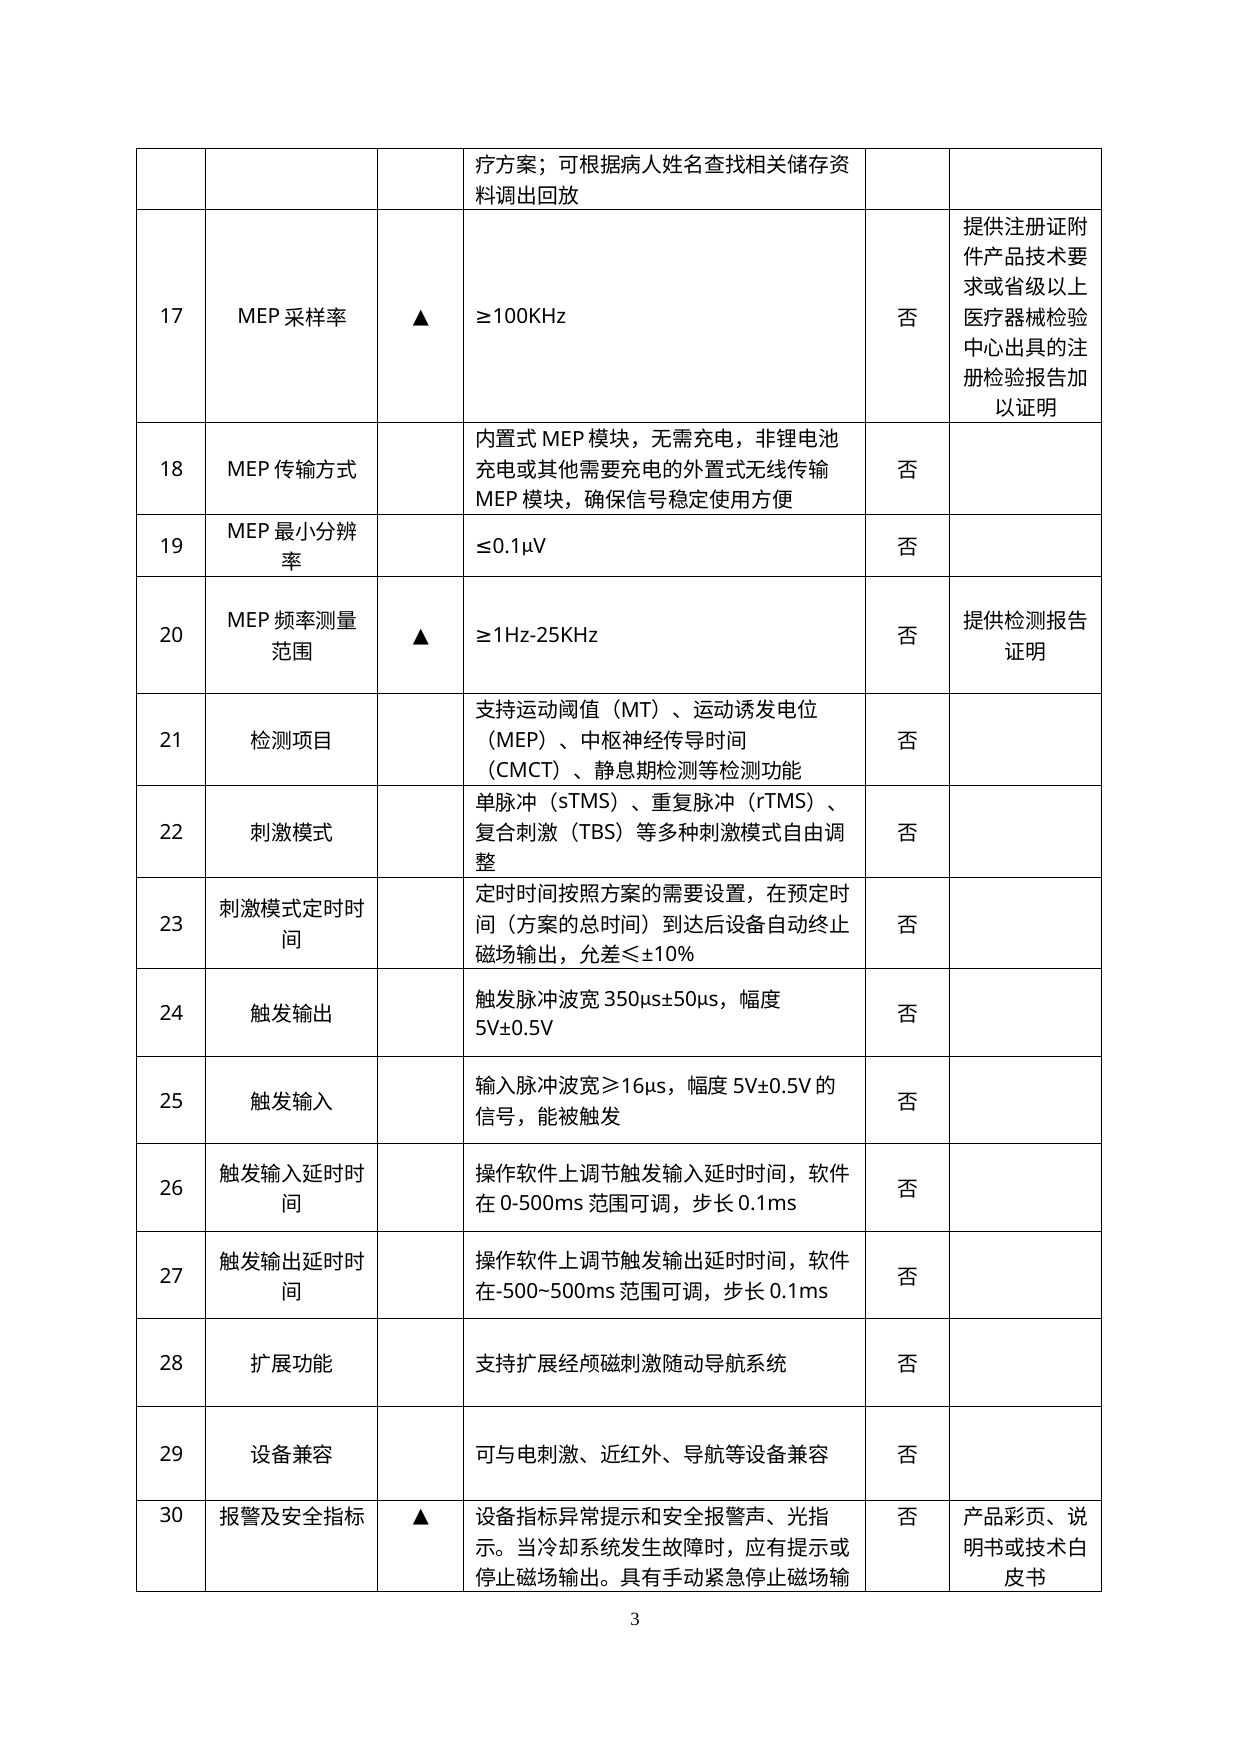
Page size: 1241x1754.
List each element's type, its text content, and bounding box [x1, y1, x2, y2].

table_cell [378, 969, 463, 1056]
table_cell 25 [137, 1057, 205, 1143]
table_cell [950, 1144, 1101, 1231]
table_cell 22 [137, 786, 205, 877]
table_cell 支持扩展经颅磁刺激随动导航系统 [464, 1319, 865, 1406]
table_cell 单脉冲（sTMS）、重复脉冲（rTMS）、复合刺激（TBS）等多种刺激模式自由调整 [464, 786, 865, 877]
table_cell 否 [866, 515, 949, 576]
table_cell 21 [137, 694, 205, 785]
table_cell 定时时间按照方案的需要设置，在预定时间（方案的总时间）到达后设备自动终止磁场输出，允差≤±10% [464, 878, 865, 968]
table_cell 操作软件上调节触发输出延时时间，软件在-500~500ms范围可调，步长0.1ms [464, 1232, 865, 1318]
table_cell [950, 1319, 1101, 1406]
table_cell 30 [137, 1501, 205, 1591]
table_cell 否 [866, 1232, 949, 1318]
table_cell [378, 149, 463, 209]
table_cell [950, 786, 1101, 877]
table_cell ≥100KHz [464, 210, 865, 422]
table_cell 触发输出 [206, 969, 377, 1056]
table_cell [950, 515, 1101, 576]
table_cell [378, 423, 463, 513]
table_cell [950, 969, 1101, 1056]
table_cell 触发脉冲波宽350μs±50μs，幅度5V±0.5V [464, 969, 865, 1056]
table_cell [464, 149, 865, 209]
table_cell [950, 1232, 1101, 1318]
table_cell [464, 1501, 865, 1591]
table_cell 否 [866, 969, 949, 1056]
table_cell 触发输出延时时间 [206, 1232, 377, 1318]
table_cell 20 [137, 577, 205, 693]
table_cell 否 [866, 1319, 949, 1406]
table_cell ▲ [378, 210, 463, 422]
table_cell 否 [866, 1057, 949, 1143]
table_cell 否 [866, 1407, 949, 1499]
table_cell 16 [137, 149, 205, 209]
table_cell 触发输入延时时间 [206, 1144, 377, 1231]
table_cell 提供检测报告证明 [950, 577, 1101, 693]
table_cell 检测项目 [206, 694, 377, 785]
table_cell 27 [137, 1232, 205, 1318]
table_cell 否 [866, 210, 949, 422]
table_cell ▲ [378, 577, 463, 693]
table_cell 可与电刺激、近红外、导航等设备兼容 [464, 1407, 865, 1499]
table_cell 输入脉冲波宽≥16μs，幅度5V±0.5V的信号，能被触发 [464, 1057, 865, 1143]
table_cell 17 [137, 210, 205, 422]
table_cell 18 [137, 423, 205, 513]
table_cell ≤0.1μV [464, 515, 865, 576]
table_cell 否 [866, 1144, 949, 1231]
table_cell [378, 1319, 463, 1406]
table_cell 支持运动阈值（MT）、运动诱发电位（MEP）、中枢神经传导时间（CMCT）、静息期检测等检测功能 [464, 694, 865, 785]
table_cell [950, 694, 1101, 785]
table_cell MEP最小分辨率 [206, 515, 377, 576]
table_cell 触发输入 [206, 1057, 377, 1143]
table_cell 否 [866, 423, 949, 513]
table_cell 设备兼容 [206, 1407, 377, 1499]
table_cell [378, 1057, 463, 1143]
table_cell 内置式MEP模块，无需充电，非锂电池充电或其他需要充电的外置式无线传输MEP模块，确保信号稳定使用方便 [464, 423, 865, 513]
table_cell MEP传输方式 [206, 423, 377, 513]
table_cell 否 [866, 577, 949, 693]
table_cell 否 [866, 694, 949, 785]
table_cell [378, 878, 463, 968]
table_cell [950, 149, 1101, 209]
table_cell ▲ [378, 1501, 463, 1591]
table_cell [378, 515, 463, 576]
table_cell [950, 1057, 1101, 1143]
table_cell 19 [137, 515, 205, 576]
table_cell [950, 878, 1101, 968]
table_cell MEP频率测量范围 [206, 577, 377, 693]
table_cell 产品彩页、说明书或技术白皮书 [950, 1501, 1101, 1591]
table_cell 否 [866, 786, 949, 877]
table_cell ≥1Hz-25KHz [464, 577, 865, 693]
table_cell 刺激模式定时时间 [206, 878, 377, 968]
table_cell 操作软件上调节触发输入延时时间，软件在0-500ms范围可调，步长0.1ms [464, 1144, 865, 1231]
table_cell [378, 1407, 463, 1499]
table_cell 否 [866, 878, 949, 968]
table_cell 否 [866, 1501, 949, 1591]
table_cell 23 [137, 878, 205, 968]
table_cell [378, 694, 463, 785]
table_cell 报警及安全指标 [206, 1501, 377, 1591]
table_cell 29 [137, 1407, 205, 1499]
table_cell [950, 1407, 1101, 1499]
table_cell [378, 1232, 463, 1318]
table_cell 24 [137, 969, 205, 1056]
table_cell 28 [137, 1319, 205, 1406]
table_cell 提供注册证附件产品技术要求或省级以上医疗器械检验中心出具的注册检验报告加以证明 [950, 210, 1101, 422]
table_cell MEP采样率 [206, 210, 377, 422]
table_cell 扩展功能 [206, 1319, 377, 1406]
table_cell [950, 423, 1101, 513]
table_cell 刺激模式 [206, 786, 377, 877]
table_cell 软件功能 [206, 149, 377, 209]
table_cell [378, 1144, 463, 1231]
table_cell 26 [137, 1144, 205, 1231]
table_cell [378, 786, 463, 877]
table_cell 否 [866, 149, 949, 209]
